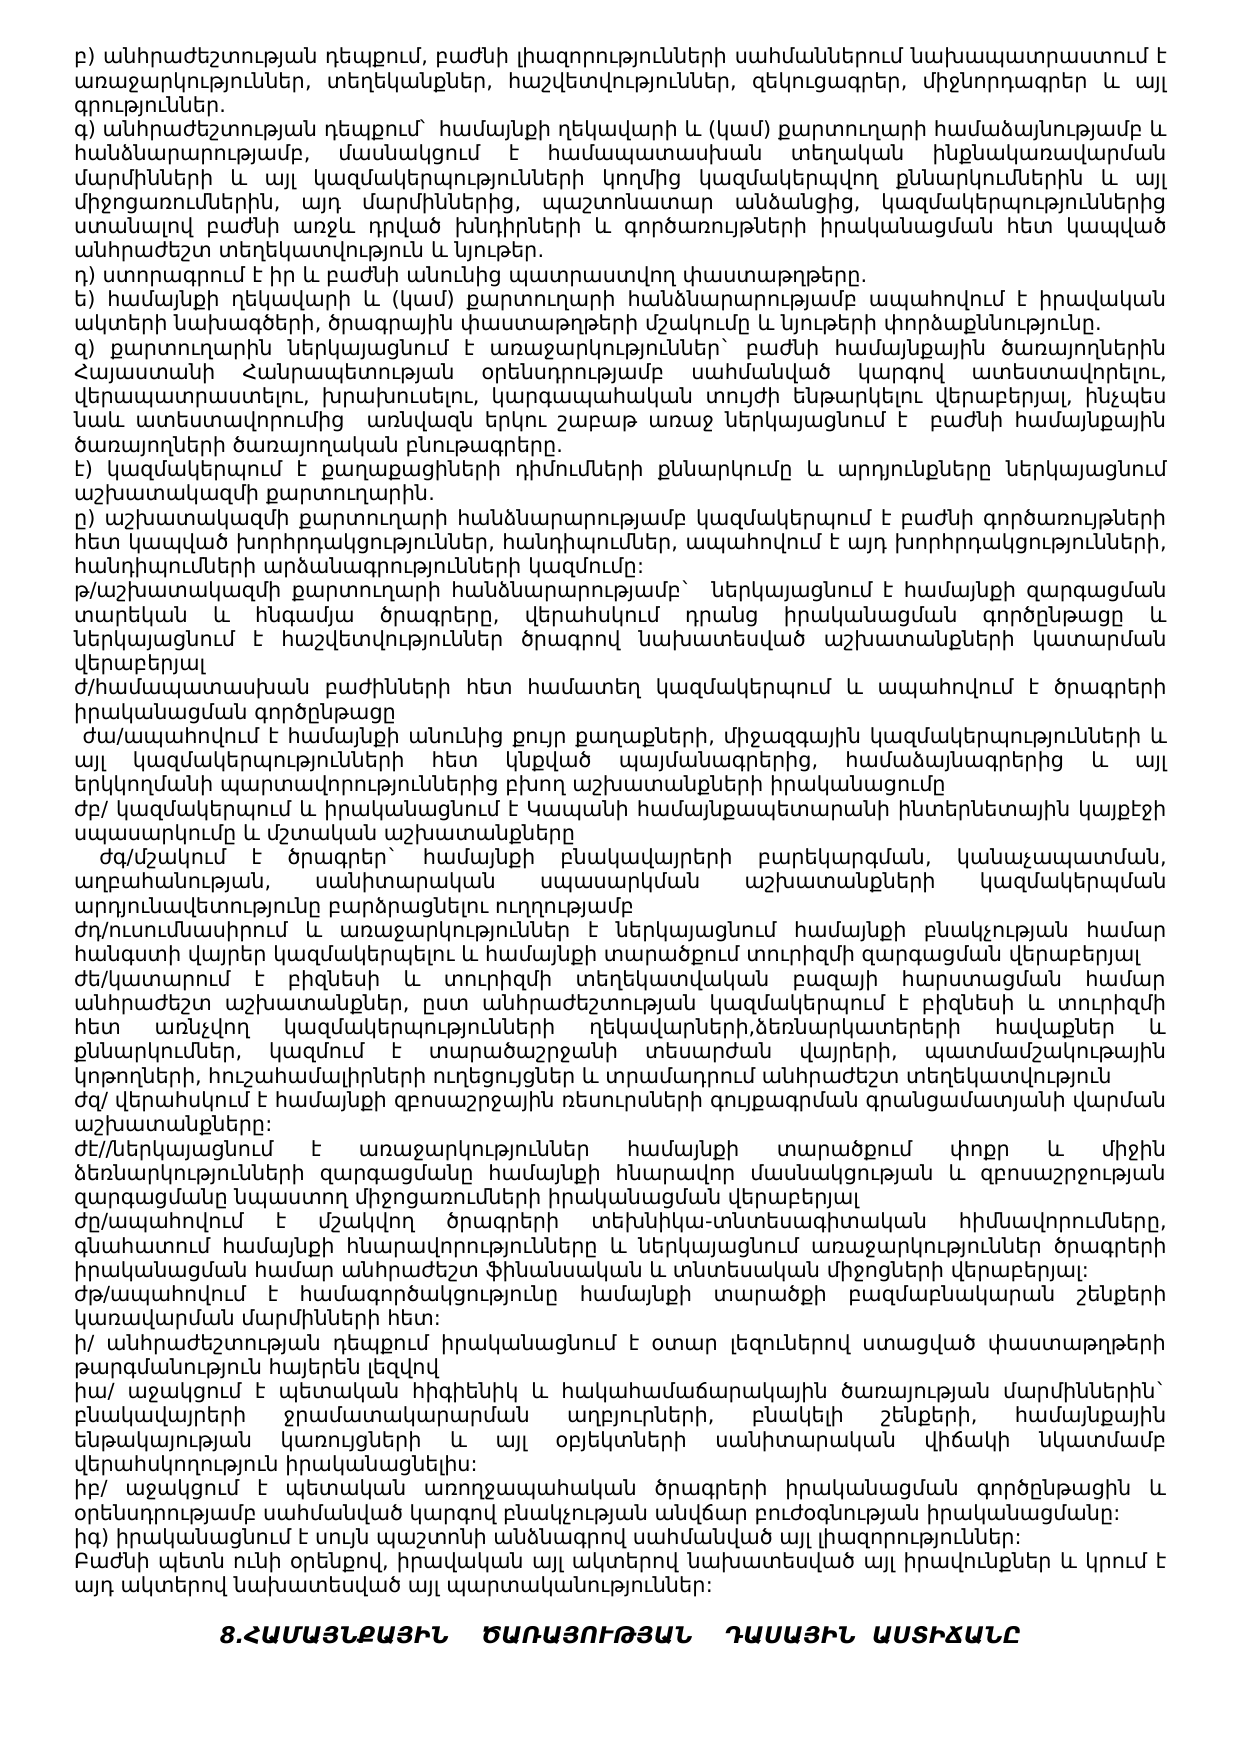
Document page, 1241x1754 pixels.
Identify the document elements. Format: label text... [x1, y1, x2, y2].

text 8.ՀԱՄԱՅՆՔԱՅԻՆ ԾԱՌԱՅՈՒԹՅԱՆ ԴԱՍԱՅԻՆ ԱՍՏԻՃԱՆԸ [74, 1622, 1167, 1649]
text ժ/համապատասխան բաժինների հետ համատեղ կազմակերպում և ապահովում է ծրագրերի իրականացման գործընթացը [74, 675, 1167, 724]
text թ/աշխատակազմի քարտուղարի հանձնարարությամբ` ներկայացնում է համայնքի զարգացման տարեկան և հնգամյա ծրագրերը, վերահսկում դրանց իրականացման գործընթացը և ներկայացնում է հաշվետվություններ ծրագրով նախատեսված աշխատանքների կատարման վերաբերյալ [74, 578, 1167, 675]
text ի/ անհրաժեշտության դեպքում իրականացնում է օտար լեզուներով ստացված փաստաթղթերի թարգմանություն հայերեն լեզվով [74, 1331, 1167, 1379]
text գ) անհրաժեշտության դեպքում՝ համայնքի ղեկավարի և (կամ) քարտուղարի համաձայնությամբ և հանձնարարությամբ, մասնակցում է համապատասխան տեղական ինքնակառավարման մարմինների և այլ կազմակերպությունների կողմից կազմակերպվող քննարկումներին և այլ միջոցառումներին, այդ մարմիններից, պաշտոնատար անձանցից, կազմակերպություններից ստանալով բաժնի առջև դրված խնդիրների և գործառույթների իրականացման հետ կապված անհրաժեշտ տեղեկատվություն և նյութեր. [74, 117, 1167, 263]
text իա/ աջակցում է պետական հիգիենիկ և հակահամաճարակային ծառայության մարմիններին` բնակավայրերի ջրամատակարարման աղբյուրների, բնակելի շենքերի, համայնքային ենթակայության կառույցների և այլ օբյեկտների սանիտարական վիճակի նկատմամբ վերահսկողություն իրականացնելիս: [74, 1379, 1167, 1476]
text է) կազմակերպում է քաղաքացիների դիմումների քննարկումը և արդյունքները ներկայացնում աշխատակազմի քարտուղարին. [74, 457, 1167, 506]
text բ) անհրաժեշտության դեպքում, բաժնի լիազորությունների սահմաններում նախապատրաստում է առաջարկություններ, տեղեկանքներ, հաշվետվություններ, զեկուցագրեր, միջնորդագրեր և այլ գրություններ. [74, 44, 1167, 117]
text ժա/ապահովում է համայնքի անունից քույր քաղաքների, միջազգային կազմակերպությունների և այլ կազմակերպությունների հետ կնքված պայմանագրերից, համաձայնագրերից և այլ երկկողմանի պարտավորություններից բխող աշխատանքների իրականացումը [74, 724, 1167, 797]
text ժգ/մշակում է ծրագրեր` համայնքի բնակավայրերի բարեկարգման, կանաչապատման, աղբահանության, սանիտարական սպասարկման աշխատանքների կազմակերպման արդյունավետությունը բարձրացնելու ուղղությամբ [74, 845, 1167, 918]
text դ) ստորագրում է իր և բաժնի անունից պատրաստվող փաստաթղթերը. [74, 263, 1167, 287]
text իգ) իրականացնում է սույն պաշտոնի անձնագրով սահմանված այլ լիազորություններ: [74, 1525, 1167, 1549]
text իբ/ աջակցում է պետական առողջապահական ծրագրերի իրականացման գործընթացին և օրենսդրությամբ սահմանված կարգով բնակչության անվճար բուժօգնության իրականացմանը: [74, 1476, 1167, 1525]
text ժը/ապահովում է մշակվող ծրագրերի տեխնիկա-տնտեսագիտական հիմնավորումները, գնահատում համայնքի հնարավորությունները և ներկայացնում առաջարկություններ ծրագրերի իրականացման համար անհրաժեշտ ֆինանսական և տնտեսական միջոցների վերաբերյալ: [74, 1209, 1167, 1282]
text զ) քարտուղարին ներկայացնում է առաջարկություններ` բաժնի համայնքային ծառայողներին Հայաստանի Հանրապետության օրենսդրությամբ սահմանված կարգով ատեստավորելու, վերապատրաստելու, խրախուսելու, կարգապահական տույժի ենթարկելու վերաբերյալ, ինչպես նաև ատեստավորումից առնվազն երկու շաբաթ առաջ ներկայացնում է բաժնի համայնքային ծառայողների ծառայողական բնութագրերը. [74, 336, 1167, 457]
text ե) համայնքի ղեկավարի և (կամ) քարտուղարի հանձնարարությամբ ապահովում է իրավական ակտերի նախագծերի, ծրագրային փաստաթղթերի մշակումը և նյութերի փորձաքննությունը. [74, 287, 1167, 336]
text ժդ/ուսումնասիրում և առաջարկություններ է ներկայացնում համայնքի բնակչության համար հանգստի վայրեր կազմակերպելու և համայնքի տարածքում տուրիզմի զարգացման վերաբերյալ [74, 918, 1167, 967]
text ժբ/ կազմակերպում և իրականացնում է Կապանի համայնքապետարանի ինտերնետային կայքէջի սպասարկումը և մշտական աշխատանքները [74, 797, 1167, 845]
text ժթ/ապահովում է համագործակցությունը համայնքի տարածքի բազմաբնակարան շենքերի կառավարման մարմինների հետ: [74, 1282, 1167, 1331]
text Բաժնի պետն ունի օրենքով, իրավական այլ ակտերով նախատեսված այլ իրավունքներ և կրում է այդ ակտերով նախատեսված այլ պարտականություններ: [74, 1549, 1167, 1598]
text ժէ//ներկայացնում է առաջարկություններ համայնքի տարածքում փոքր և միջին ձեռնարկությունների զարգացմանը համայնքի հնարավոր մասնակցության և զբոսաշրջության զարգացմանը նպաստող միջոցառումների իրականացման վերաբերյալ [74, 1137, 1167, 1209]
text ը) աշխատակազմի քարտուղարի հանձնարարությամբ կազմակերպում է բաժնի գործառույթների հետ կապված խորհրդակցություններ, հանդիպումներ, ապահովում է այդ խորհրդակցությունների, հանդիպումների արձանագրությունների կազմումը: [74, 506, 1167, 578]
text ժե/կատարում է բիզնեսի և տուրիզմի տեղեկատվական բազայի հարստացման համար անհրաժեշտ աշխատանքներ, ըստ անհրաժեշտության կազմակերպում է բիզնեսի և տուրիզմի հետ առնչվող կազմակերպությունների ղեկավարների,ձեռնարկատերերի հավաքներ և քննարկումներ, կազմում է տարածաշրջանի տեսարժան վայրերի, պատմամշակութային կոթողների, հուշահամալիրների ուղեցույցներ և տրամադրում անհրաժեշտ տեղեկատվություն [74, 967, 1167, 1088]
text ժզ/ վերահսկում է համայնքի զբոսաշրջային ռեսուրսների գույքագրման գրանցամատյանի վարման աշխատանքները: [74, 1088, 1167, 1137]
